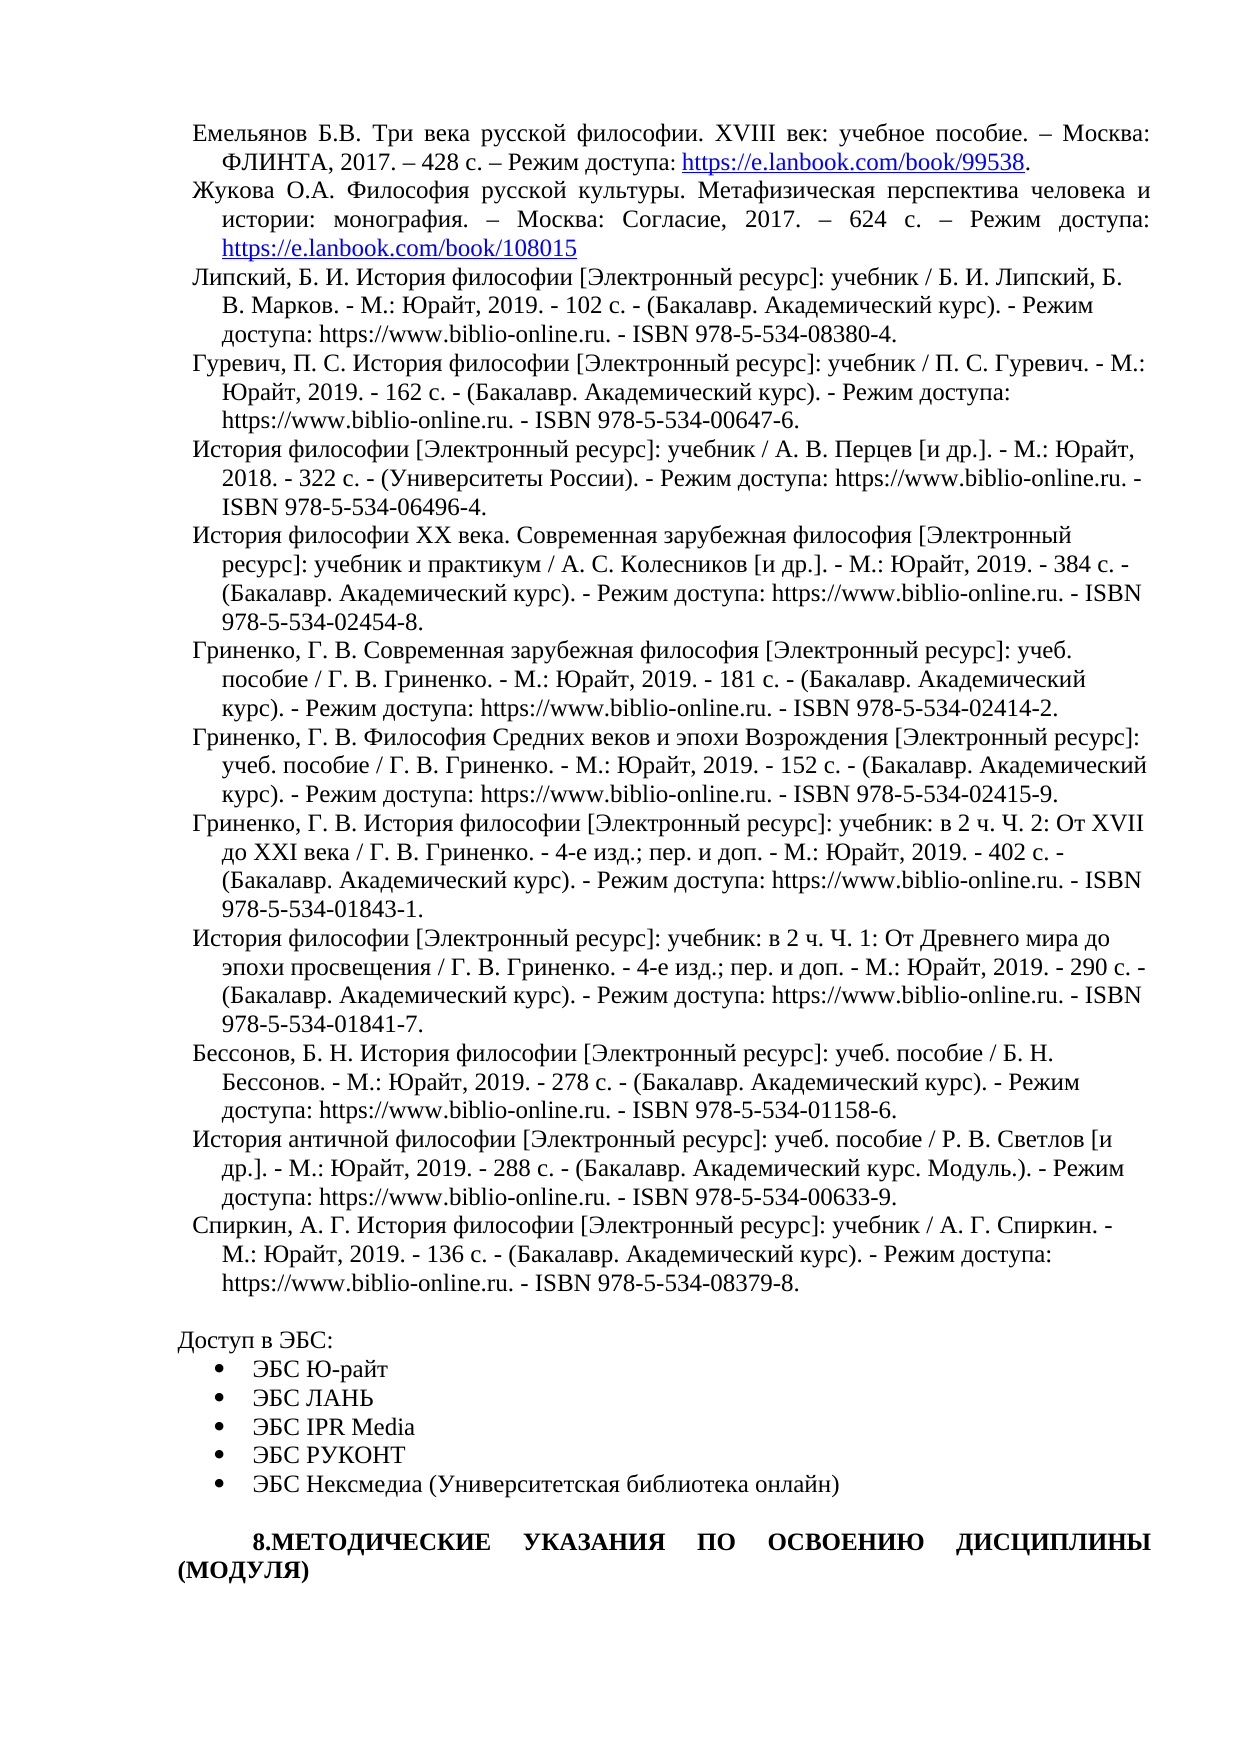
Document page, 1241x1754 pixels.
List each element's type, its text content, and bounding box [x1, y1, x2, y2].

text История античной философии [Электронный ресурс]: учеб. пособие / Р. В. Светлов [и др.]. - М.: Юрайт, 2019. - 288 с. - (Бакалавр. Академический курс. Модуль.). - Режим доступа: https://www.biblio-online.ru. - ISBN 978-5-534-00633-9. [192, 1124, 1152, 1211]
text Гриненко, Г. В. Философия Средних веков и эпохи Возрождения [Электронный ресурс]: учеб. пособие / Г. В. Гриненко. - М.: Юрайт, 2019. - 152 с. - (Бакалавр. Академический курс). - Режим доступа: https://www.biblio-online.ru. - ISBN 978-5-534-02415-9. [192, 722, 1152, 808]
text Бессонов, Б. Н. История философии [Электронный ресурс]: учеб. пособие / Б. Н. Бессонов. - М.: Юрайт, 2019. - 278 с. - (Бакалавр. Академический курс). - Режим доступа: https://www.biblio-online.ru. - ISBN 978-5-534-01158-6. [192, 1038, 1152, 1124]
list ЭБС РУКОНТ [215, 1441, 1152, 1469]
text Липский, Б. И. История философии [Электронный ресурс]: учебник / Б. И. Липский, Б. В. Марков. - М.: Юрайт, 2019. - 102 с. - (Бакалавр. Академический курс). - Режим доступа: https://www.biblio-online.ru. - ISBN 978-5-534-08380-4. [192, 262, 1152, 348]
text Спиркин, А. Г. История философии [Электронный ресурс]: учебник / А. Г. Спиркин. - М.: Юрайт, 2019. - 136 с. - (Бакалавр. Академический курс). - Режим доступа: https://www.biblio-online.ru. - ISBN 978-5-534-08379-8. [192, 1211, 1152, 1297]
text История философии [Электронный ресурс]: учебник / А. В. Перцев [и др.]. - М.: Юрайт, 2018. - 322 с. - (Университеты России). - Режим доступа: https://www.biblio-online.ru. - ISBN 978-5-534-06496-4. [192, 434, 1152, 521]
list ЭБС IPR Media [215, 1412, 1152, 1441]
text Доступ в ЭБС: [177, 1326, 1152, 1354]
list ЭБС ЛАНЬ [215, 1383, 1152, 1412]
list 8.МЕТОДИЧЕСКИЕ УКАЗАНИЯ ПО ОСВОЕНИЮ ДИСЦИПЛИНЫ (МОДУЛЯ) [177, 1527, 1152, 1584]
text История философии XX века. Современная зарубежная философия [Электронный ресурс]: учебник и практикум / А. С. Колесников [и др.]. - М.: Юрайт, 2019. - 384 с. - (Бакалавр. Академический курс). - Режим доступа: https://www.biblio-online.ru. - ISBN 978-5-534-02454-8. [192, 521, 1152, 636]
text Гриненко, Г. В. Современная зарубежная философия [Электронный ресурс]: учеб. пособие / Г. В. Гриненко. - М.: Юрайт, 2019. - 181 с. - (Бакалавр. Академический курс). - Режим доступа: https://www.biblio-online.ru. - ISBN 978-5-534-02414-2. [192, 636, 1152, 722]
text Гуревич, П. С. История философии [Электронный ресурс]: учебник / П. С. Гуревич. - М.: Юрайт, 2019. - 162 с. - (Бакалавр. Академический курс). - Режим доступа: https://www.biblio-online.ru. - ISBN 978-5-534-00647-6. [192, 348, 1152, 434]
text История философии [Электронный ресурс]: учебник: в 2 ч. Ч. 1: От Древнего мира до эпохи просвещения / Г. В. Гриненко. - 4-е изд.; пер. и доп. - М.: Юрайт, 2019. - 290 с. - (Бакалавр. Академический курс). - Режим доступа: https://www.biblio-online.ru. - ISBN 978-5-534-01841-7. [192, 923, 1152, 1038]
text Гриненко, Г. В. История философии [Электронный ресурс]: учебник: в 2 ч. Ч. 2: От XVII до XXI века / Г. В. Гриненко. - 4-е изд.; пер. и доп. - М.: Юрайт, 2019. - 402 с. - (Бакалавр. Академический курс). - Режим доступа: https://www.biblio-online.ru. - ISBN 978-5-534-01843-1. [192, 808, 1152, 923]
text Емельянов Б.В. Три века русской философии. XVIII век: учебное пособие. – Москва: ФЛИНТА, 2017. – 428 с. – Режим доступа: https://e.lanbook.com/book/99538. [192, 118, 1152, 176]
list ЭБС Ю-райт [215, 1354, 1152, 1383]
text Жукова О.А. Философия русской культуры. Метафизическая перспектива человека и истории: монография. – Москва: Согласие, 2017. – 624 с. – Режим доступа: https://e.lanbook.com/book/108015 [192, 176, 1152, 262]
list ЭБС Нексмедиа (Университетская библиотека онлайн) [215, 1469, 1152, 1498]
